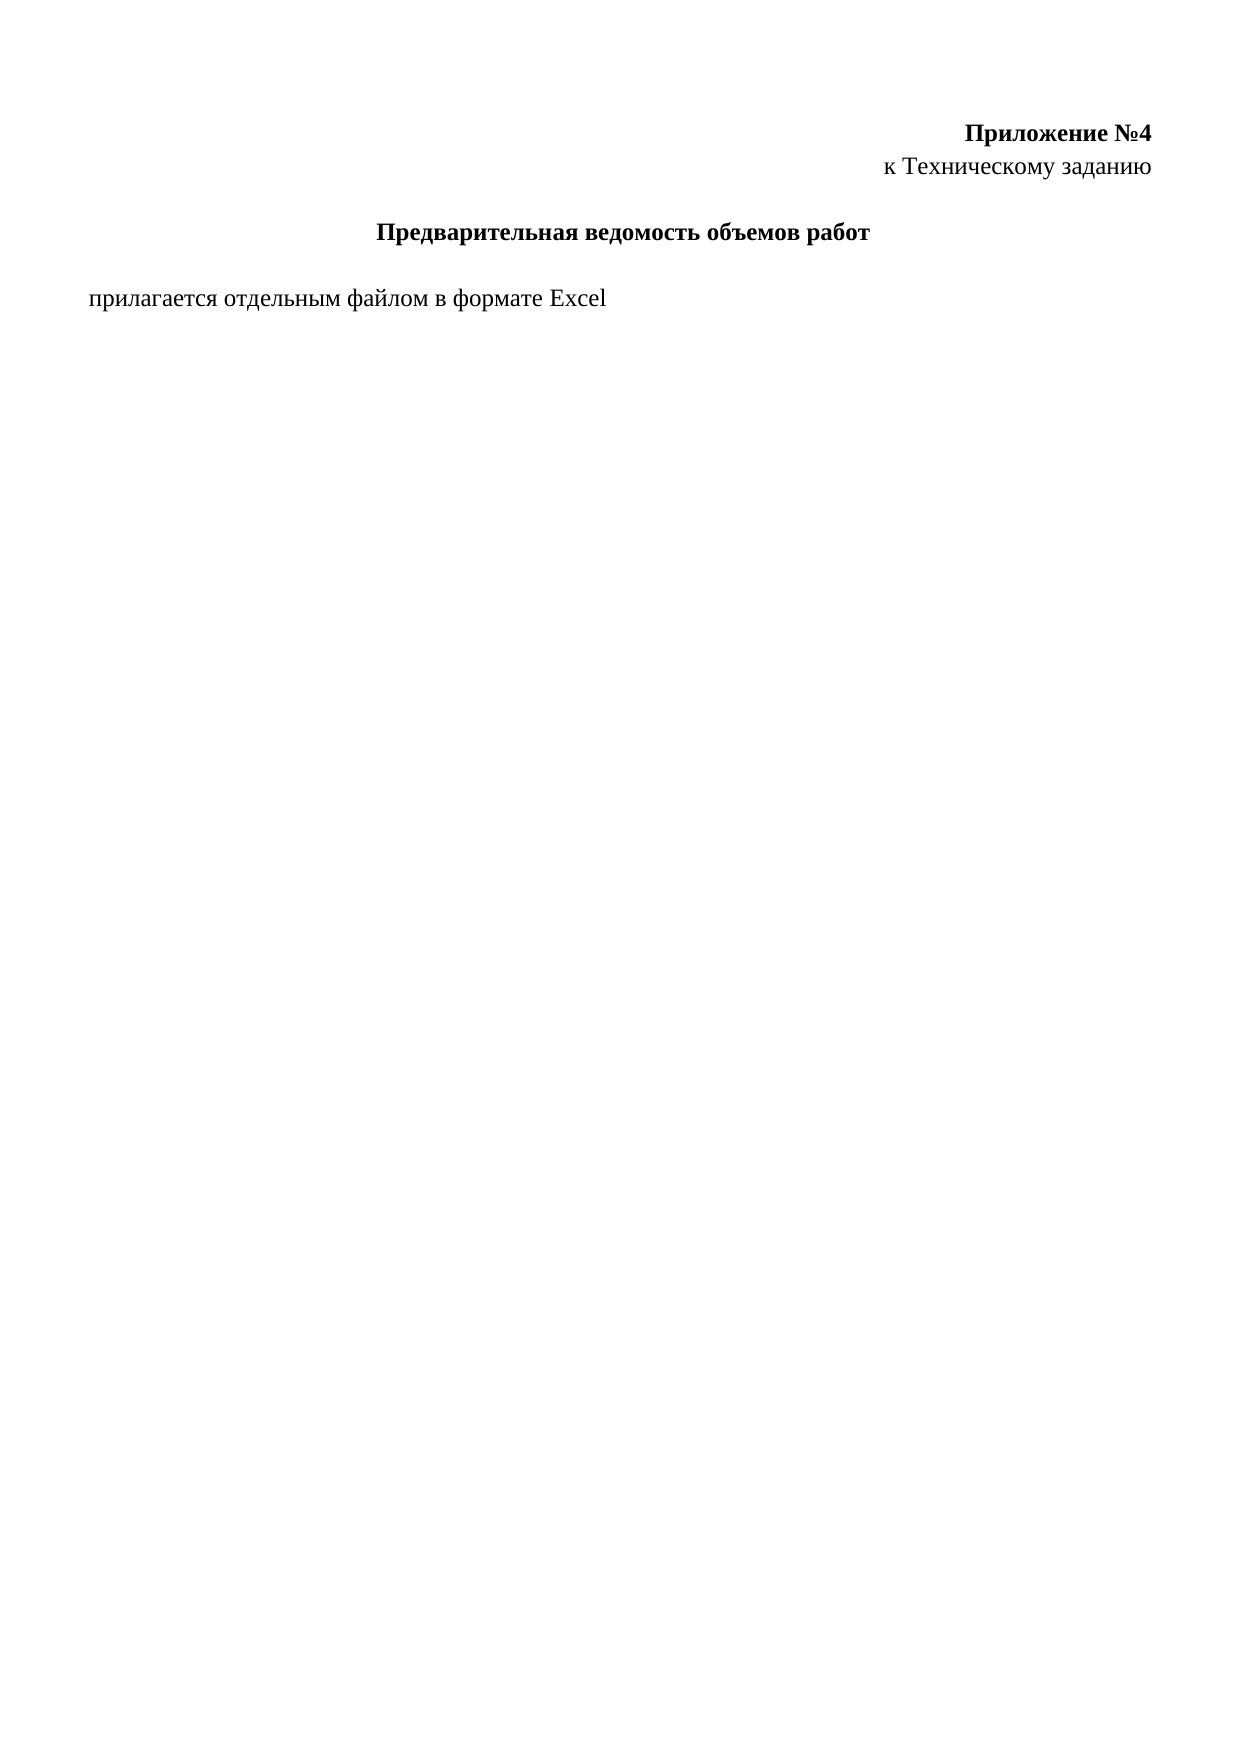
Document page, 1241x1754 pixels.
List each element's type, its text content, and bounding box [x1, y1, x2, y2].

text прилагается отдельным файлом в формате Excel [89, 283, 1152, 312]
text Предварительная ведомость объемов работ [89, 217, 1152, 246]
text Приложение №4 [148, 118, 1152, 147]
text к Техническому заданию [148, 151, 1152, 180]
